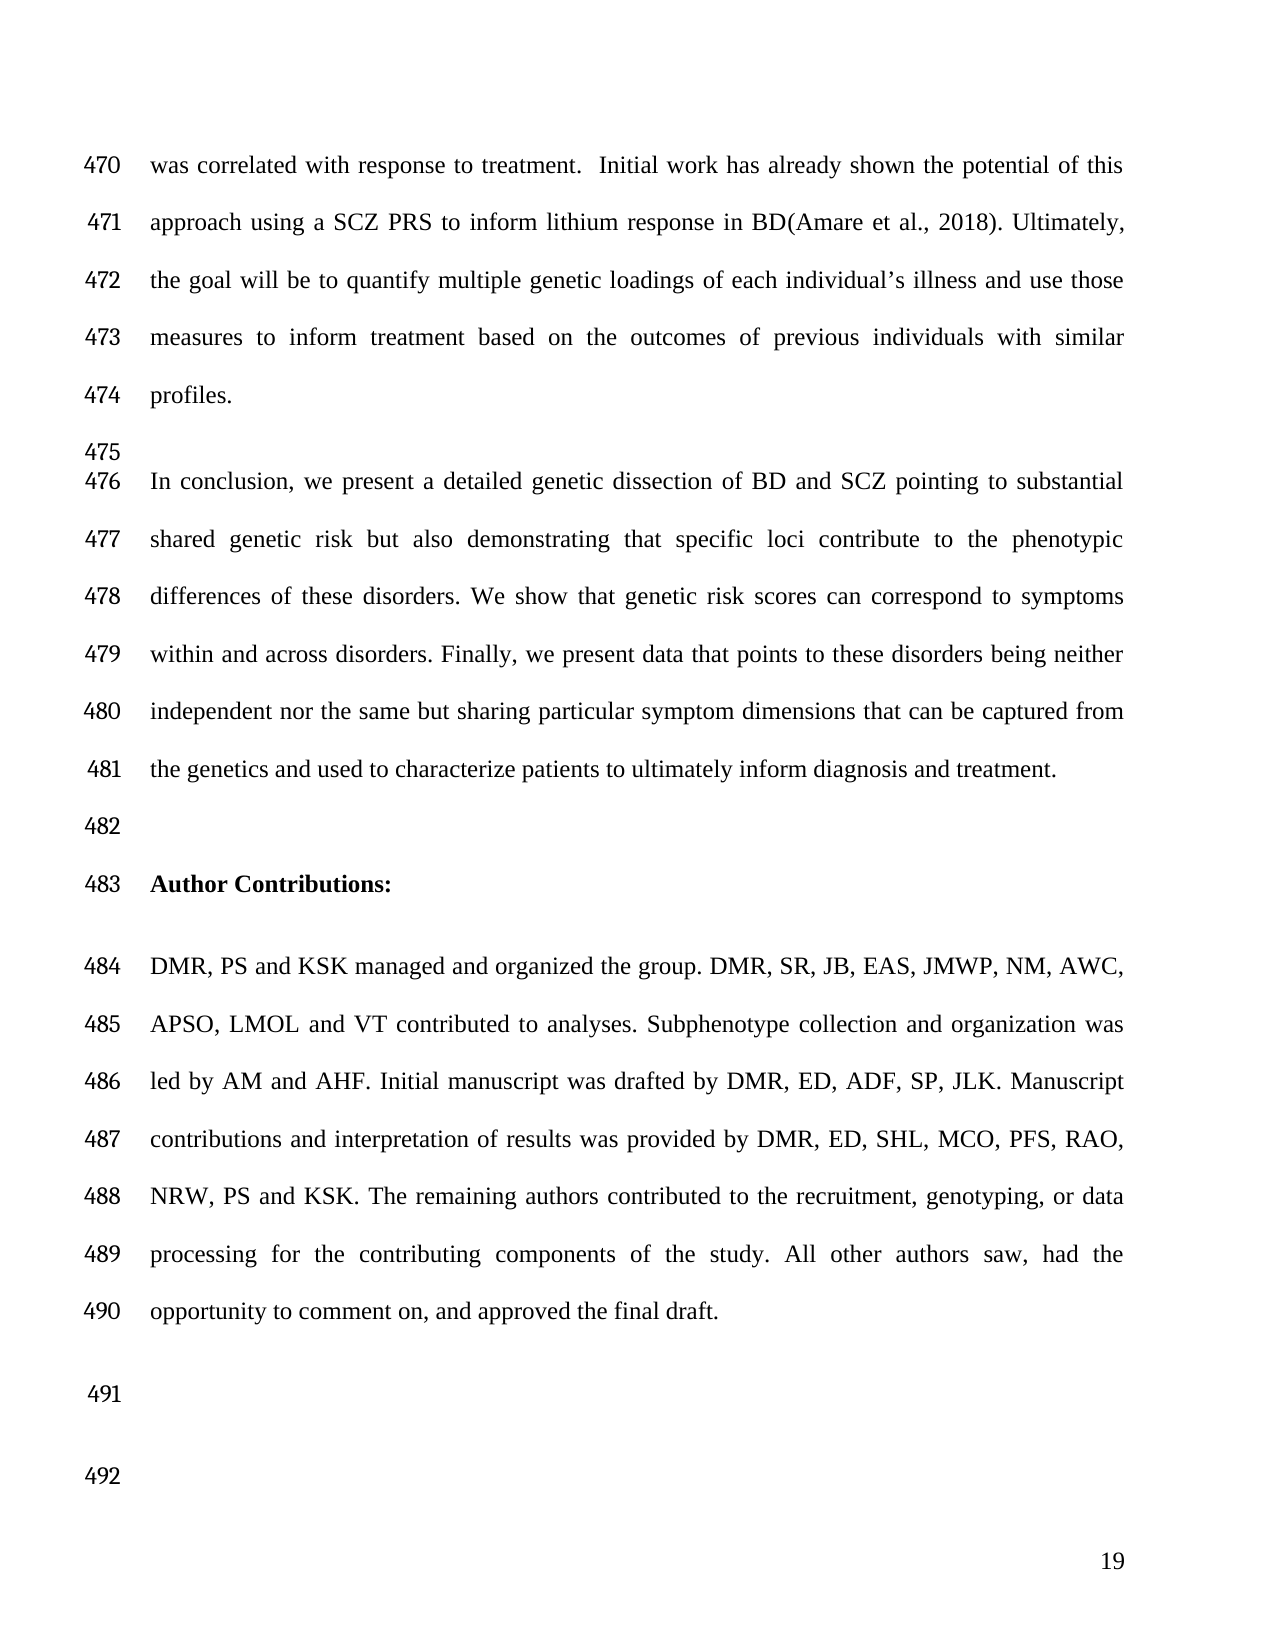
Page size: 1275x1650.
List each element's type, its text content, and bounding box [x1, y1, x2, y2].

text Author Contributions: [150, 869, 1125, 897]
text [150, 150, 1125, 409]
text In conclusion, we present a detailed genetic dissection of BD and SCZ pointing to substantial shared genetic risk but also demonstrating that specific loci contribute to the phenotypic differences of these disorders. We show that genetic risk scores can correspond to symptoms within and across disorders. Finally, we present data that points to these disorders being neither independent nor the same but sharing particular symptom dimensions that can be captured from the genetics and used to characterize patients to ultimately inform diagnosis and treatment. [150, 466, 1125, 782]
text DMR, PS and KSK managed and organized the group. DMR, SR, JB, EAS, JMWP, NM, AWC, APSO, LMOL and VT contributed to analyses. Subphenotype collection and organization was led by AM and AHF. Initial manuscript was drafted by DMR, ED, ADF, SP, JLK. Manuscript contributions and interpretation of results was provided by DMR, ED, SHL, MCO, PFS, RAO, NRW, PS and KSK. The remaining authors contributed to the recruitment, genotyping, or data processing for the contributing components of the study. All other authors saw, had the opportunity to comment on, and approved the final draft. [150, 951, 1125, 1325]
